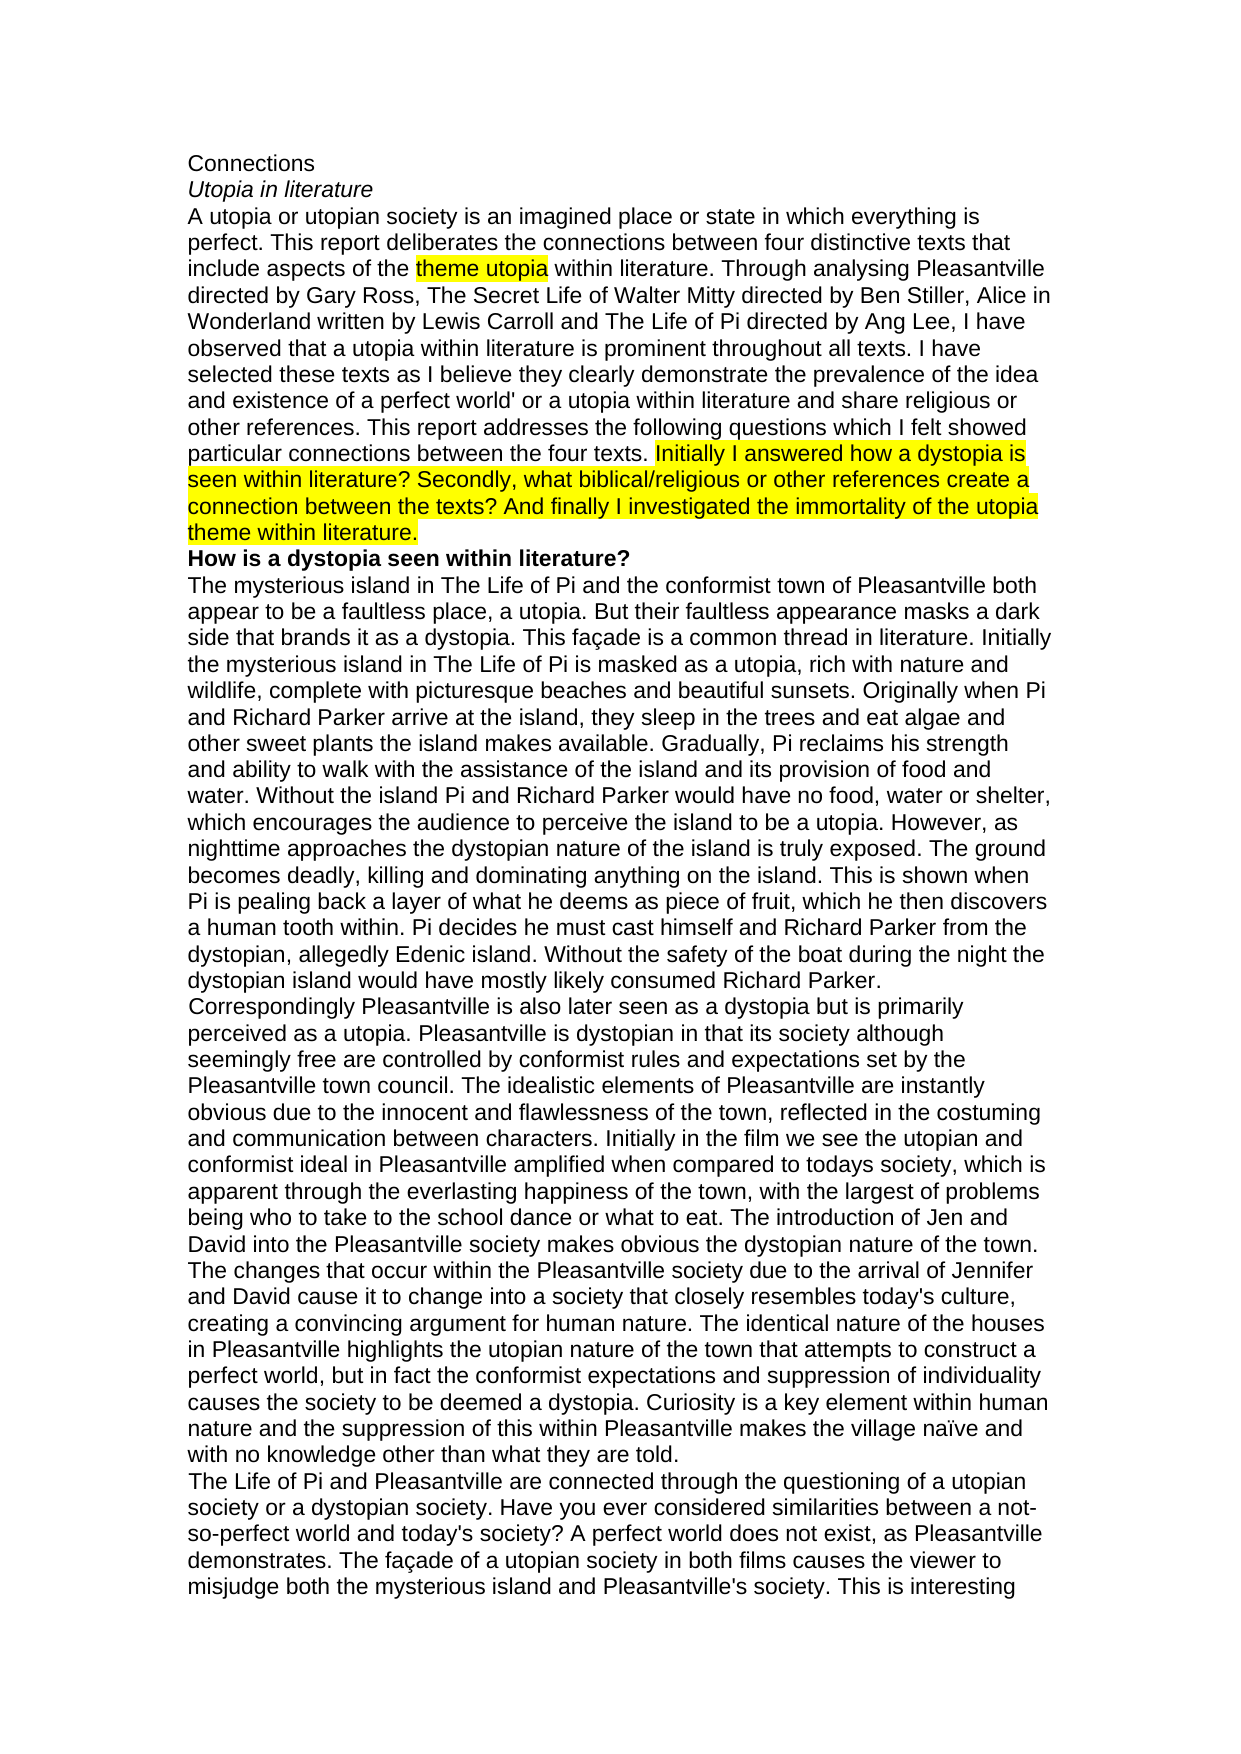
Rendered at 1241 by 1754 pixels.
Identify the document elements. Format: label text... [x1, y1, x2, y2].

text How is a dystopia seen within literature? [187, 545, 1053, 572]
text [187, 1468, 1053, 1599]
text The mysterious island in The Life of Pi and the conformist town of Pleasantville both appear to be a faultless place, a utopia. But their faultless appearance masks a dark side that brands it as a dystopia. This façade is a common thread in literature. Initially the mysterious island in The Life of Pi is masked as a utopia, rich with nature and wildlife, complete with picturesque beaches and beautiful sunsets. Originally when Pi and Richard Parker arrive at the island, they sleep in the trees and eat algae and other sweet plants the island makes available. Gradually, Pi reclaims his strength and ability to walk with the assistance of the island and its provision of food and water. Without the island Pi and Richard Parker would have no food, water or shelter, which encourages the audience to perceive the island to be a utopia. However, as nighttime approaches the dystopian nature of the island is truly exposed. The ground becomes deadly, killing and dominating anything on the island. This is shown when Pi is pealing back a layer of what he deems as piece of fruit, which he then discovers a human tooth within. Pi decides he must cast himself and Richard Parker from the dystopian, allegedly Edenic island. Without the safety of the boat during the night the dystopian island would have mostly likely consumed Richard Parker. [187, 572, 1053, 993]
text A utopia or utopian society is an imagined place or state in which everything is perfect. This report deliberates the connections between four distinctive texts that include aspects of the theme utopia within literature. Through analysing Pleasantville directed by Gary Ross, The Secret Life of Walter Mitty directed by Ben Stiller, Alice in Wonderland written by Lewis Carroll and The Life of Pi directed by Ang Lee, I have observed that a utopia within literature is prominent throughout all texts. I have selected these texts as I believe they clearly demonstrate the prevalence of the idea and existence of a perfect world' or a utopia within literature and share religious or other references. This report addresses the following questions which I felt showed particular connections between the four texts. Initially I answered how a dystopia is seen within literature? Secondly, what biblical/religious or other references create a connection between the texts? And finally I investigated the immortality of the utopia theme within literature. [187, 203, 1053, 545]
text Correspondingly Pleasantville is also later seen as a dystopia but is primarily perceived as a utopia. Pleasantville is dystopian in that its society although seemingly free are controlled by conformist rules and expectations set by the Pleasantville town council. The idealistic elements of Pleasantville are instantly obvious due to the innocent and flawlessness of the town, reflected in the costuming and communication between characters. Initially in the film we see the utopian and conformist ideal in Pleasantville amplified when compared to todays society, which is apparent through the everlasting happiness of the town, with the largest of problems being who to take to the school dance or what to eat. The introduction of Jen and David into the Pleasantville society makes obvious the dystopian nature of the town. The changes that occur within the Pleasantville society due to the arrival of Jennifer and David cause it to change into a society that closely resembles today's culture, creating a convincing argument for human nature. The identical nature of the houses in Pleasantville highlights the utopian nature of the town that attempts to construct a perfect world, but in fact the conformist expectations and suppression of individuality causes the society to be deemed a dystopia. Curiosity is a key element within human nature and the suppression of this within Pleasantville makes the village naïve and with no knowledge other than what they are told. [187, 993, 1053, 1468]
text Connections [187, 150, 1053, 176]
text Utopia in literature [187, 176, 1053, 203]
